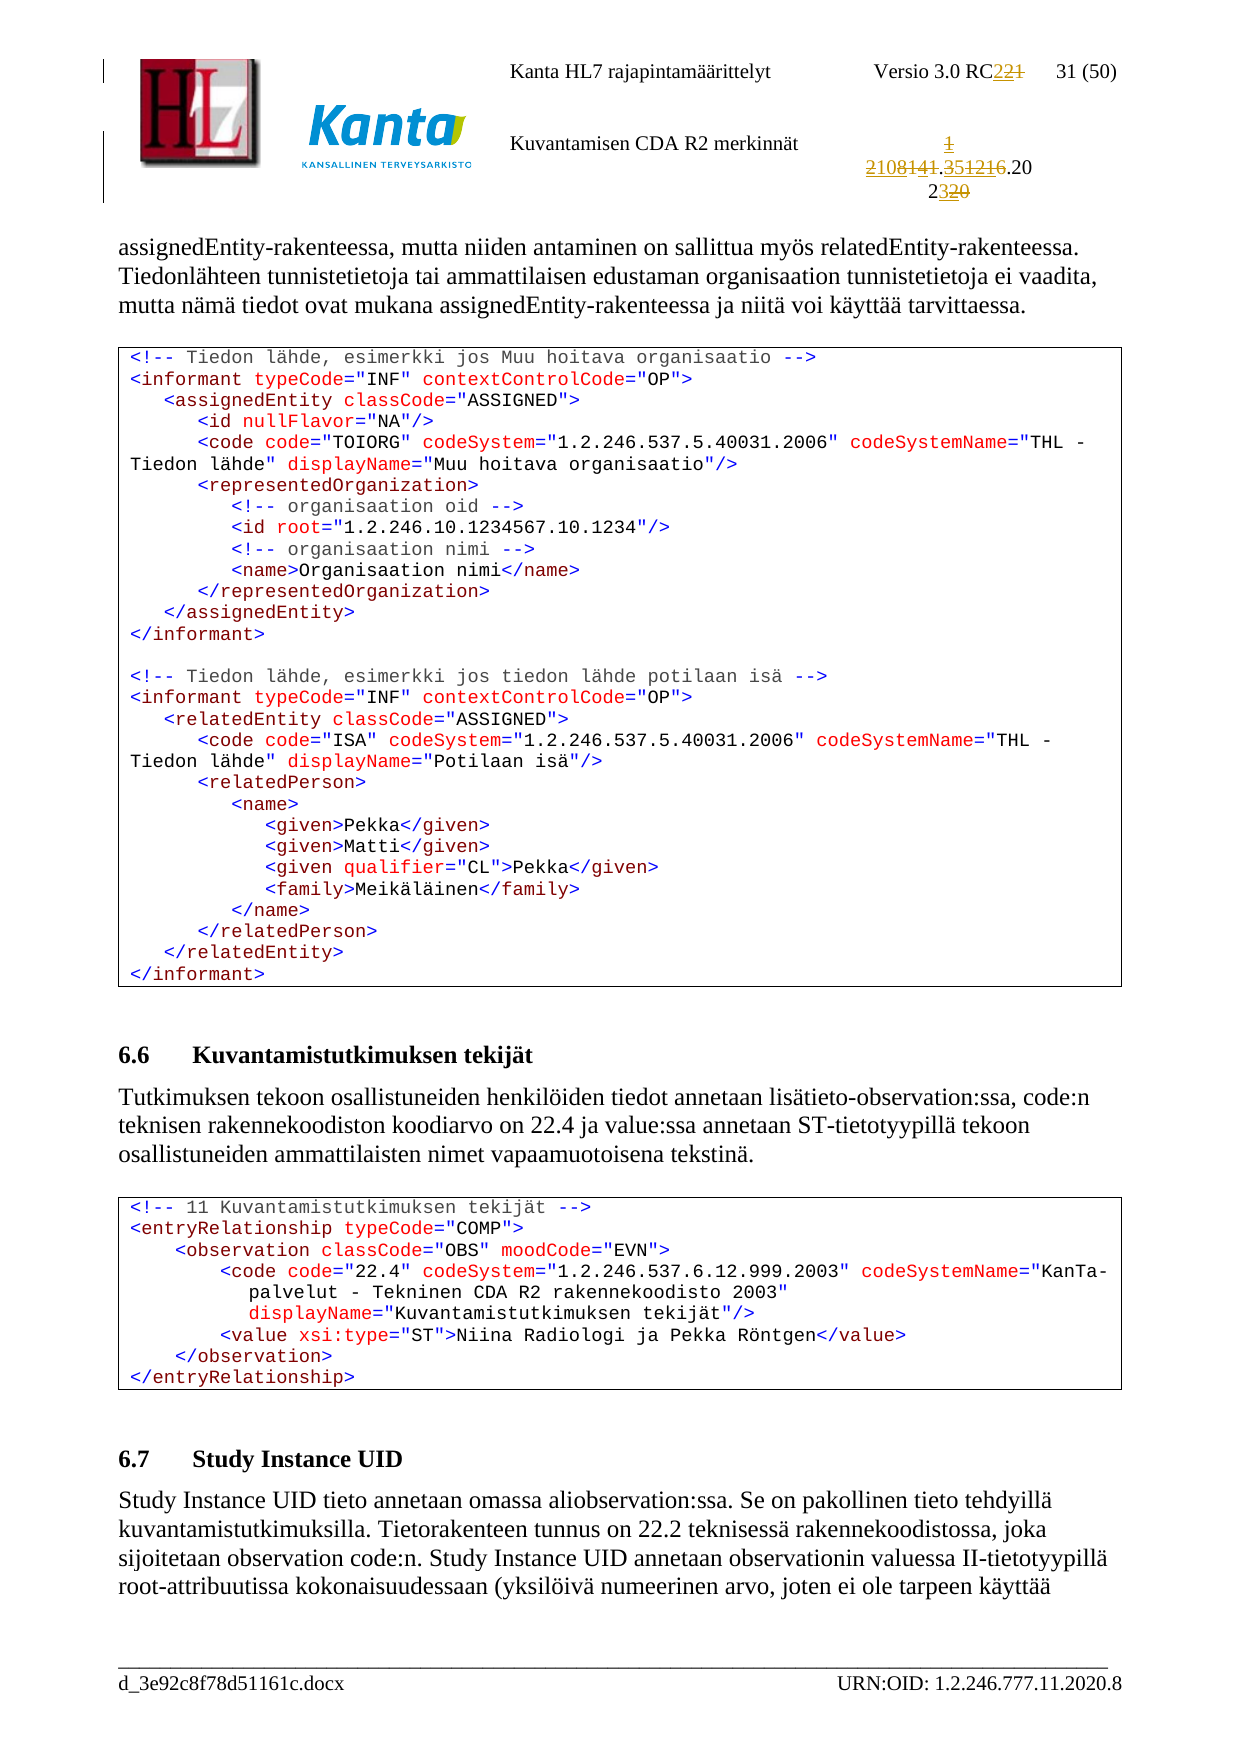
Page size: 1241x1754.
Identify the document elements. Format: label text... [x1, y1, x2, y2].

table_header <!-- 11 Kuvantamistutkimuksen tekijät --> <entryRelationship typeCode="COMP"> <observation classCode="OBS" moodCode="EVN"> <code code="22.4" codeSystem="1.2.246.537.6.12.999.2003" codeSystemName="KanTa-palvelut - Tekninen CDA R2 rakennekoodisto 2003" displayName="Kuvantamistutkimuksen tekijät"/> <value xsi:type="ST">Niina Radiologi ja Pekka Röntgen</value> </observation> </entryRelationship> [119, 1198, 1121, 1389]
picture [140, 59, 262, 168]
subtitle Study Instance UID [118, 1444, 1122, 1473]
table_header <!-- Tiedon lähde, esimerkki jos Muu hoitava organisaatio --> <informant typeCode="INF" contextControlCode="OP"> <assignedEntity classCode="ASSIGNED"> <id nullFlavor="NA"/> <code code="TOIORG" codeSystem="1.2.246.537.5.40031.2006" codeSystemName="THL - Tiedon lähde" displayName="Muu hoitava organisaatio"/> <representedOrganization> <!-- organisaation oid --> <id root="1.2.246.10.1234567.10.1234"/> <!-- organisaation nimi --> <name>Organisaation nimi</name> </representedOrganization> </assignedEntity> </informant> <!-- Tiedon lähde, esimerkki jos tiedon lähde potilaan isä --> <informant typeCode="INF" contextControlCode="OP"> <relatedEntity classCode="ASSIGNED"> <code code="ISA" codeSystem="1.2.246.537.5.40031.2006" codeSystemName="THL - Tiedon lähde" displayName="Potilaan isä"/> <relatedPerson> <name> <given>Pekka</given> <given>Matti</given> <given qualifier="CL">Pekka</given> <family>Meikäläinen</family> </name> </relatedPerson> </relatedEntity> </informant> [119, 348, 1121, 986]
text Tutkimuksen tekoon osallistuneiden henkilöiden tiedot annetaan lisätieto-observation:ssa, code:n teknisen rakennekoodiston koodiarvo on 22.4 ja value:ssa annetaan ST-tietotyypillä tekoon osallistuneiden ammattilaisten nimet vapaamuotoisena tekstinä. [118, 1082, 1122, 1197]
picture [302, 105, 472, 168]
subtitle Kuvantamistutkimuksen tekijät [118, 1041, 1122, 1069]
picture [323, 105, 335, 119]
